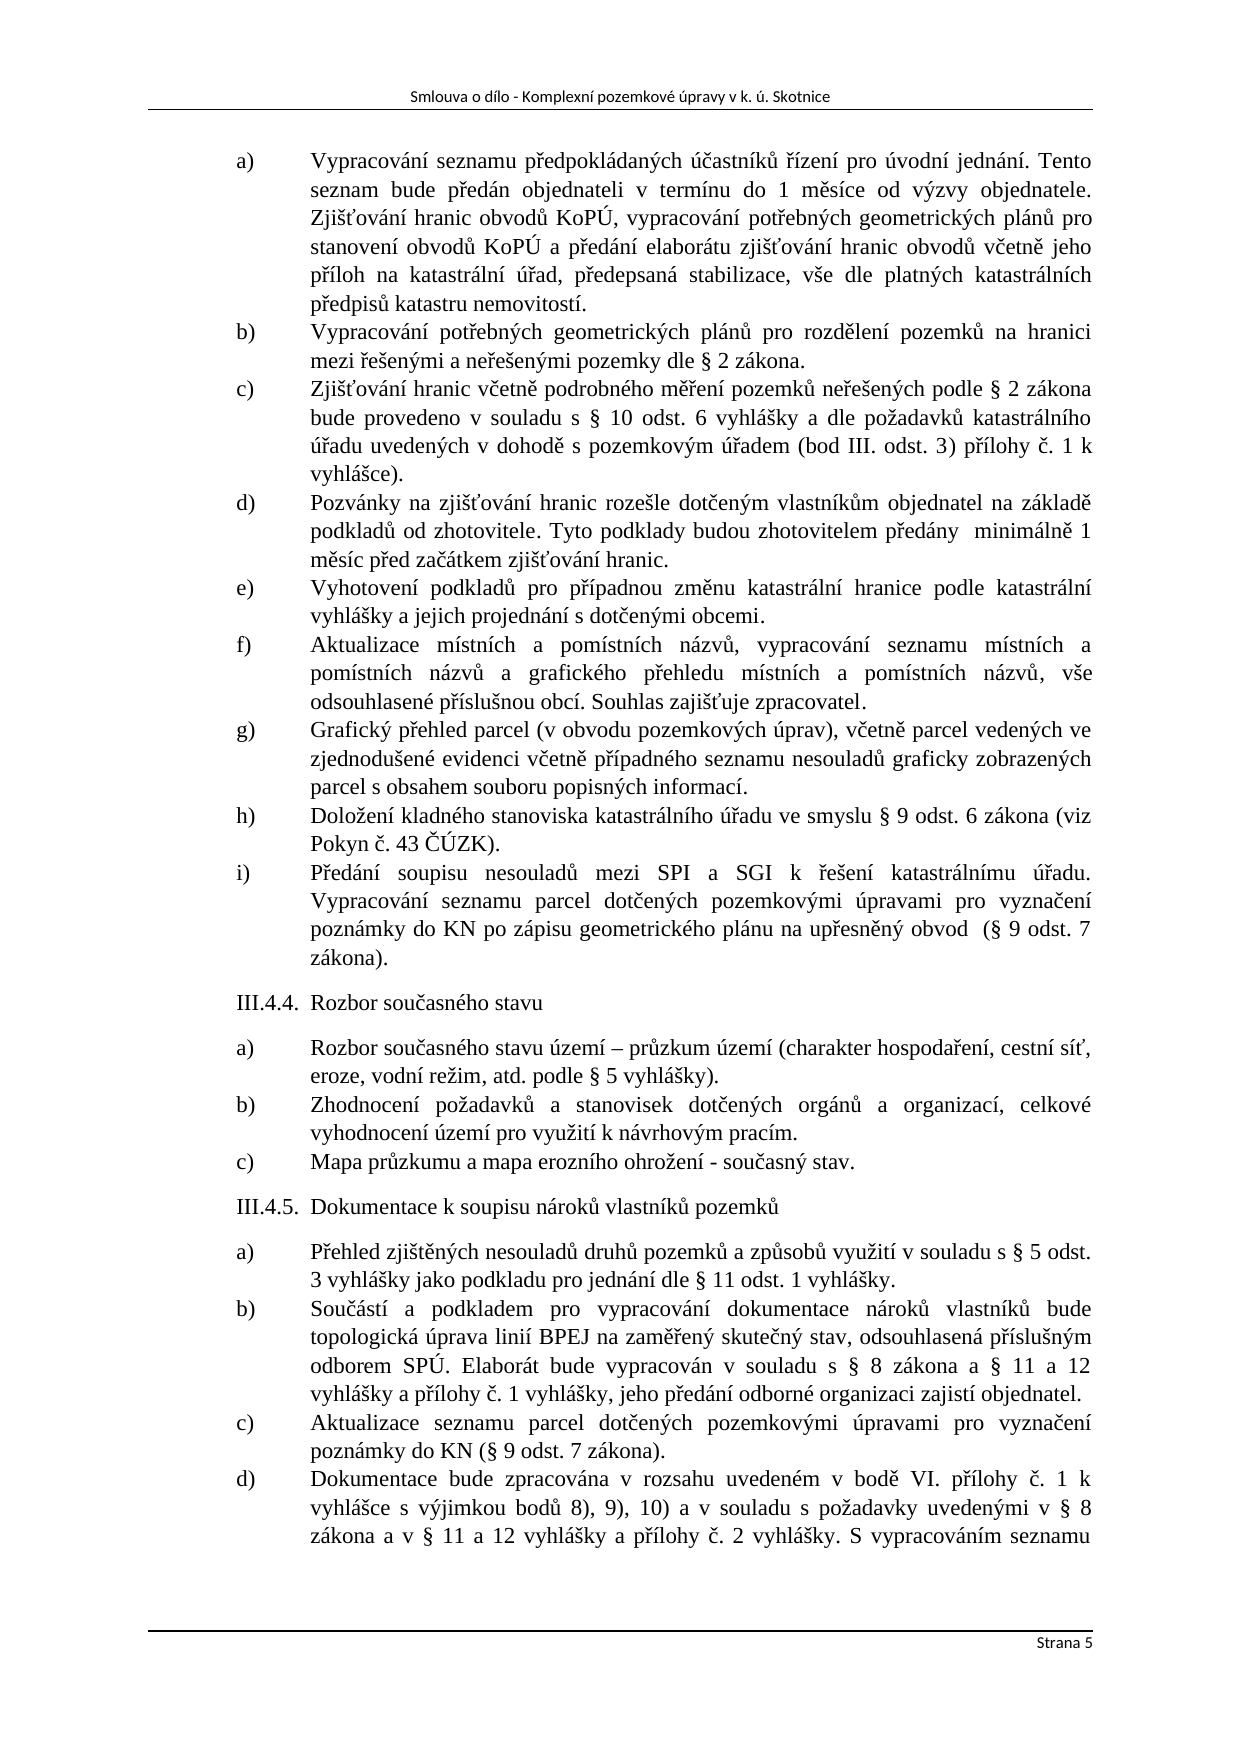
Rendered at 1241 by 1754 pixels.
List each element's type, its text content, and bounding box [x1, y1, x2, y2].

text Přehled zjištěných nesouladů druhů pozemků a způsobů využití v souladu s § 5 odst. 3 vyhlášky jako podkladu pro jednání dle § 11 odst. 1 vyhlášky. [236, 1238, 1093, 1293]
text Pozvánky na zjišťování hranic rozešle dotčeným vlastníkům objednatel na základě podkladů od zhotovitele. Tyto podklady budou zhotovitelem předány minimálně 1 měsíc před začátkem zjišťování hranic. [236, 489, 1093, 572]
text Předání soupisu nesouladů mezi SPI a SGI k řešení katastrálnímu úřadu. Vypracování seznamu parcel dotčených pozemkovými úpravami pro vyznačení poznámky do KN po zápisu geometrického plánu na upřesněný obvod (§ 9 odst. 7 zákona). [236, 858, 1093, 970]
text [236, 1466, 1093, 1549]
text Aktualizace místních a pomístních názvů, vypracování seznamu místních a pomístních názvů a grafického přehledu místních a pomístních názvů, vše odsouhlasené příslušnou obcí. Souhlas zajišťuje zpracovatel. [236, 631, 1093, 714]
text Zjišťování hranic včetně podrobného měření pozemků neřešených podle § 2 zákona bude provedeno v souladu s § 10 odst. 6 vyhlášky a dle požadavků katastrálního úřadu uvedených v dohodě s pozemkovým úřadem (bod III. odst. 3) přílohy č. 1 k vyhlášce). [236, 375, 1093, 487]
text Vypracování seznamu předpokládaných účastníků řízení pro úvodní jednání. Tento seznam bude předán objednateli v termínu do 1 měsíce od výzvy objednatele. Zjišťování hranic obvodů KoPÚ, vypracování potřebných geometrických plánů pro stanovení obvodů KoPÚ a předání elaborátu zjišťování hranic obvodů včetně jeho příloh na katastrální úřad, předepsaná stabilizace, vše dle platných katastrálních předpisů katastru nemovitostí. [236, 148, 1093, 316]
text Mapa průzkumu a mapa erozního ohrožení - současný stav. [236, 1148, 1093, 1174]
text Vyhotovení podkladů pro případnou změnu katastrální hranice podle katastrální vyhlášky a jejich projednání s dotčenými obcemi. [236, 574, 1093, 629]
text Grafický přehled parcel (v obvodu pozemkových úprav), včetně parcel vedených ve zjednodušené evidenci včetně případného seznamu nesouladů graficky zobrazených parcel s obsahem souboru popisných informací. [236, 716, 1093, 799]
text Doložení kladného stanoviska katastrálního úřadu ve smyslu § 9 odst. 6 zákona (viz Pokyn č. 43 ČÚZK). [236, 802, 1093, 856]
text Rozbor současného stavu území – průzkum území (charakter hospodaření, cestní síť, eroze, vodní režim, atd. podle § 5 vyhlášky). [236, 1034, 1093, 1089]
text Aktualizace seznamu parcel dotčených pozemkovými úpravami pro vyznačení poznámky do KN (§ 9 odst. 7 zákona). [236, 1409, 1093, 1463]
text Vypracování potřebných geometrických plánů pro rozdělení pozemků na hranici mezi řešenými a neřešenými pozemky dle § 2 zákona. [236, 318, 1093, 373]
text Součástí a podkladem pro vypracování dokumentace nároků vlastníků bude topologická úprava linií BPEJ na zaměřený skutečný stav, odsouhlasená příslušným odborem SPÚ. Elaborát bude vypracován v souladu s § 8 zákona a § 11 a 12 vyhlášky a přílohy č. 1 vyhlášky, jeho předání odborné organizaci zajistí objednatel. [236, 1295, 1093, 1407]
text Zhodnocení požadavků a stanovisek dotčených orgánů a organizací, celkové vyhodnocení území pro využití k návrhovým pracím. [236, 1091, 1093, 1146]
text Dokumentace k soupisu nároků vlastníků pozemků [236, 1193, 1093, 1219]
text Rozbor současného stavu [236, 989, 1093, 1015]
